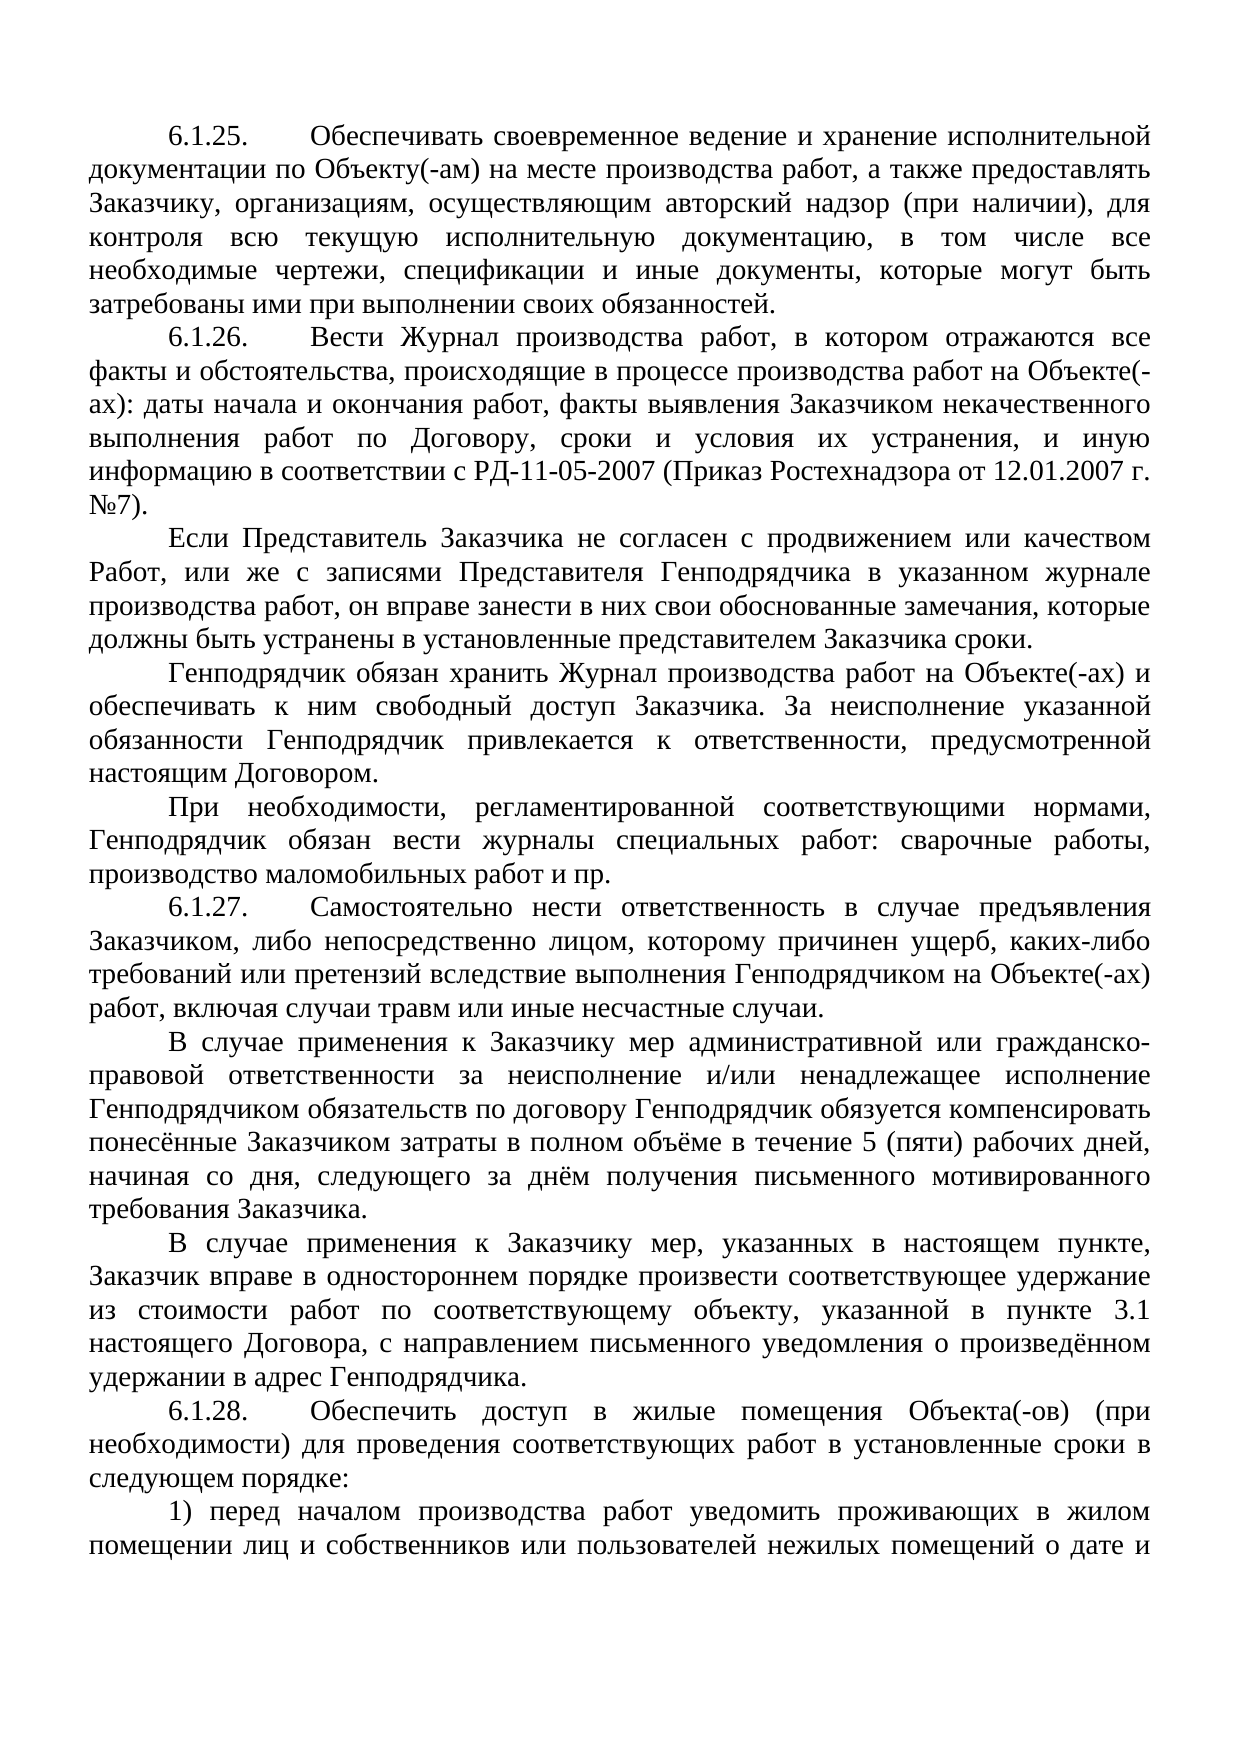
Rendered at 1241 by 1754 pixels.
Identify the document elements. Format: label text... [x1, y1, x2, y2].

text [89, 1493, 1152, 1560]
list Обеспечить доступ в жилые помещения Объекта(-ов) (при необходимости) для проведения соответствующих работ в установленные сроки в следующем порядке: [89, 1393, 1152, 1493]
list Самостоятельно нести ответственность в случае предъявления Заказчиком, либо непосредственно лицом, которому причинен ущерб, каких-либо требований или претензий вследствие выполнения Генподрядчиком на Объекте(-ах) работ, включая случаи травм или иные несчастные случаи. [89, 889, 1152, 1024]
list Обеспечивать своевременное ведение и хранение исполнительной документации по Объекту(-ам) на месте производства работ, а также предоставлять Заказчику, организациям, осуществляющим авторский надзор (при наличии), для контроля всю текущую исполнительную документацию, в том числе все необходимые чертежи, спецификации и иные документы, которые могут быть затребованы ими при выполнении своих обязанностей. [89, 118, 1152, 319]
list Вести Журнал производства работ, в котором отражаются все факты и обстоятельства, происходящие в процессе производства работ на Объекте(-ах): даты начала и окончания работ, факты выявления Заказчиком некачественного выполнения работ по Договору, сроки и условия их устранения, и иную информацию в соответствии с РД-11-05-2007 (Приказ Ростехнадзора от 12.01.2007 г. №7). [89, 319, 1152, 521]
text При необходимости, регламентированной соответствующими нормами, Генподрядчик обязан вести журналы специальных работ: сварочные работы, производство маломобильных работ и пр. [89, 789, 1152, 889]
text В случае применения к Заказчику мер административной или гражданско-правовой ответственности за неисполнение и/или ненадлежащее исполнение Генподрядчиком обязательств по договору Генподрядчик обязуется компенсировать понесённые Заказчиком затраты в полном объёме в течение 5 (пяти) рабочих дней, начиная со дня, следующего за днём получения письменного мотивированного требования Заказчика. [89, 1024, 1152, 1225]
text Генподрядчик обязан хранить Журнал производства работ на Объекте(-ах) и обеспечивать к ним свободный доступ Заказчика. За неисполнение указанной обязанности Генподрядчик привлекается к ответственности, предусмотренной настоящим Договором. [89, 655, 1152, 789]
text Если Представитель Заказчика не согласен с продвижением или качеством Работ, или же с записями Представителя Генподрядчика в указанном журнале производства работ, он вправе занести в них свои обоснованные замечания, которые должны быть устранены в установленные представителем Заказчика сроки. [89, 521, 1152, 655]
text В случае применения к Заказчику мер, указанных в настоящем пункте, Заказчик вправе в одностороннем порядке произвести соответствующее удержание из стоимости работ по соответствующему объекту, указанной в пункте 3.1 настоящего Договора, с направлением письменного уведомления о произведённом удержании в адрес Генподрядчика. [89, 1225, 1152, 1393]
